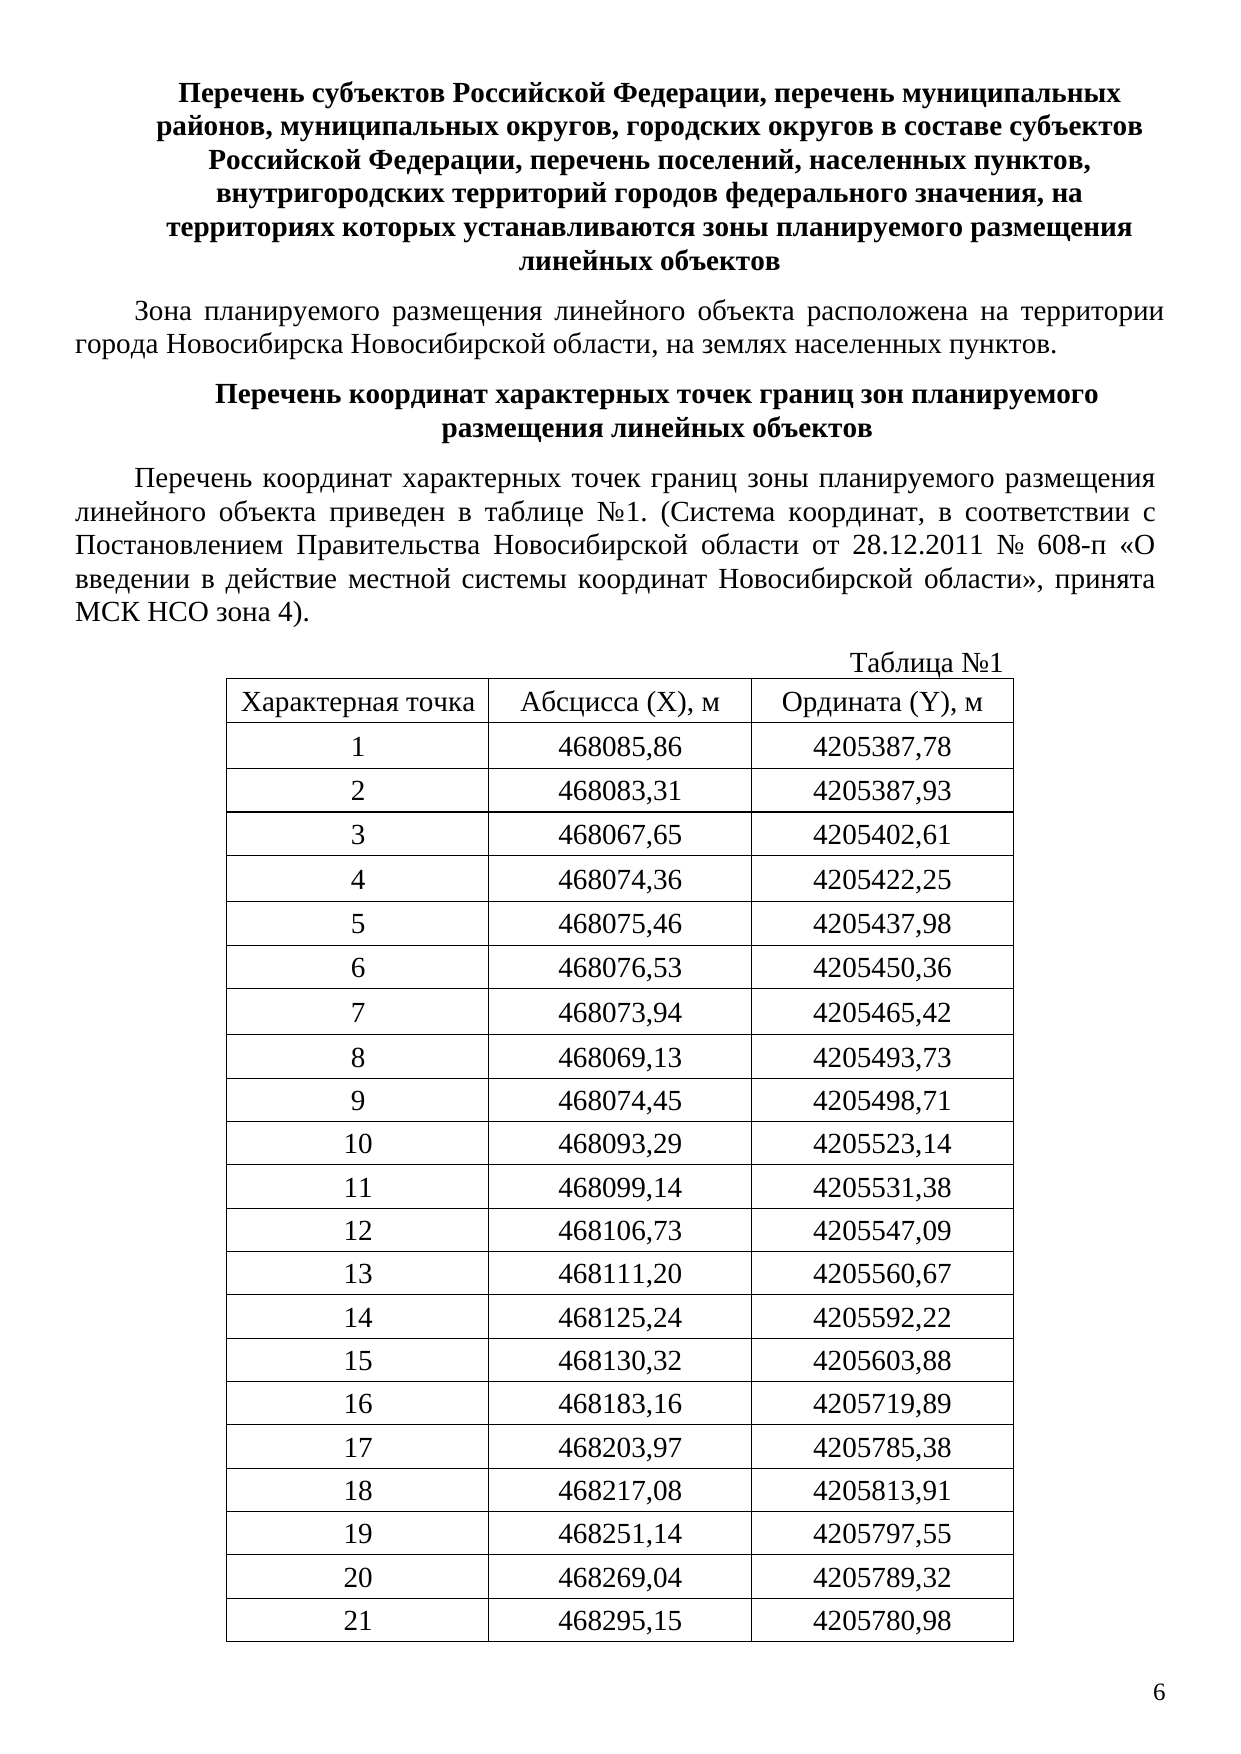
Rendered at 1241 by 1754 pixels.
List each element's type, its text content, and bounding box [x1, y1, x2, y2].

table_cell 1 [227, 723, 488, 768]
table_cell 4205780,98 [752, 1599, 1013, 1641]
table_cell 17 [227, 1425, 488, 1468]
table_cell 6 [227, 946, 488, 988]
table_cell 2 [227, 769, 488, 811]
table_cell 14 [227, 1295, 488, 1338]
table_header Ордината (Y), м [752, 679, 1013, 722]
table_cell 468069,13 [489, 1035, 751, 1078]
table_cell 15 [227, 1339, 488, 1381]
table_cell 20 [227, 1555, 488, 1598]
text Таблица №1 [75, 645, 1156, 678]
table_cell 468130,32 [489, 1339, 751, 1381]
table_cell 4205797,55 [752, 1512, 1013, 1554]
table_cell 468251,14 [489, 1512, 751, 1554]
table_cell 4205592,22 [752, 1295, 1013, 1338]
table_cell 468111,20 [489, 1252, 751, 1294]
table_cell 10 [227, 1122, 488, 1164]
table_cell 468076,53 [489, 946, 751, 988]
table_header Абсцисса (Х), м [489, 679, 751, 722]
table_cell 4205422,25 [752, 856, 1013, 901]
text Перечень координат характерных точек границ зоны планируемого размещения линейного объекта приведен в таблице №1. (Система координат, в соответствии с Постановлением Правительства Новосибирской области от 28.12.2011 № 608-п «О введении в действие местной системы координат Новосибирской области», принята МСК НСО зона 4). [75, 460, 1156, 628]
table_cell 468217,08 [489, 1469, 751, 1511]
table_cell 468099,14 [489, 1165, 751, 1208]
table_cell 468125,24 [489, 1295, 751, 1338]
table_cell 4205789,32 [752, 1555, 1013, 1598]
table_cell 4205531,38 [752, 1165, 1013, 1208]
table_cell 16 [227, 1382, 488, 1424]
table_header Характерная точка [227, 679, 488, 722]
table_cell 468074,36 [489, 856, 751, 901]
table_cell 468085,86 [489, 723, 751, 768]
table_cell 468203,97 [489, 1425, 751, 1468]
table_cell 4205465,42 [752, 989, 1013, 1034]
text Перечень субъектов Российской Федерации, перечень муниципальных районов, муниципальных округов, городских округов в составе субъектов Российской Федерации, перечень поселений, населенных пунктов, внутригородских территорий городов федерального значения, на территориях которых устанавливаются зоны планируемого размещения линейных объектов [134, 75, 1165, 276]
table_cell 3 [227, 813, 488, 855]
table_cell 4205387,93 [752, 769, 1013, 811]
table_cell 468075,46 [489, 902, 751, 944]
table_cell 13 [227, 1252, 488, 1294]
table_cell 468093,29 [489, 1122, 751, 1164]
table_cell 4205547,09 [752, 1209, 1013, 1251]
table_cell 18 [227, 1469, 488, 1511]
table_cell 4 [227, 856, 488, 901]
table_cell 4205437,98 [752, 902, 1013, 944]
table_cell 468073,94 [489, 989, 751, 1034]
text Перечень координат характерных точек границ зон планируемого размещения линейных объектов [149, 377, 1165, 444]
table_cell 12 [227, 1209, 488, 1251]
table_cell 4205498,71 [752, 1079, 1013, 1121]
table_cell 9 [227, 1079, 488, 1121]
table_cell 468269,04 [489, 1555, 751, 1598]
table_cell 468083,31 [489, 769, 751, 811]
table_cell 468067,65 [489, 813, 751, 855]
table_cell 468074,45 [489, 1079, 751, 1121]
text Зона планируемого размещения линейного объекта расположена на территории города Новосибирска Новосибирской области, на землях населенных пунктов. [75, 293, 1165, 360]
table_cell 11 [227, 1165, 488, 1208]
table_cell 468106,73 [489, 1209, 751, 1251]
table_cell 19 [227, 1512, 488, 1554]
table_cell 4205560,67 [752, 1252, 1013, 1294]
table_cell 7 [227, 989, 488, 1034]
table_cell 5 [227, 902, 488, 944]
table_cell 4205493,73 [752, 1035, 1013, 1078]
table_cell 468183,16 [489, 1382, 751, 1424]
table_cell 468295,15 [489, 1599, 751, 1641]
table_cell 4205719,89 [752, 1382, 1013, 1424]
table_cell 4205450,36 [752, 946, 1013, 988]
table_cell 21 [227, 1599, 488, 1641]
table_cell 4205785,38 [752, 1425, 1013, 1468]
table_cell 4205523,14 [752, 1122, 1013, 1164]
table_cell 4205813,91 [752, 1469, 1013, 1511]
table_cell 4205387,78 [752, 723, 1013, 768]
table_cell 4205402,61 [752, 813, 1013, 855]
table_cell 4205603,88 [752, 1339, 1013, 1381]
table_cell 8 [227, 1035, 488, 1078]
